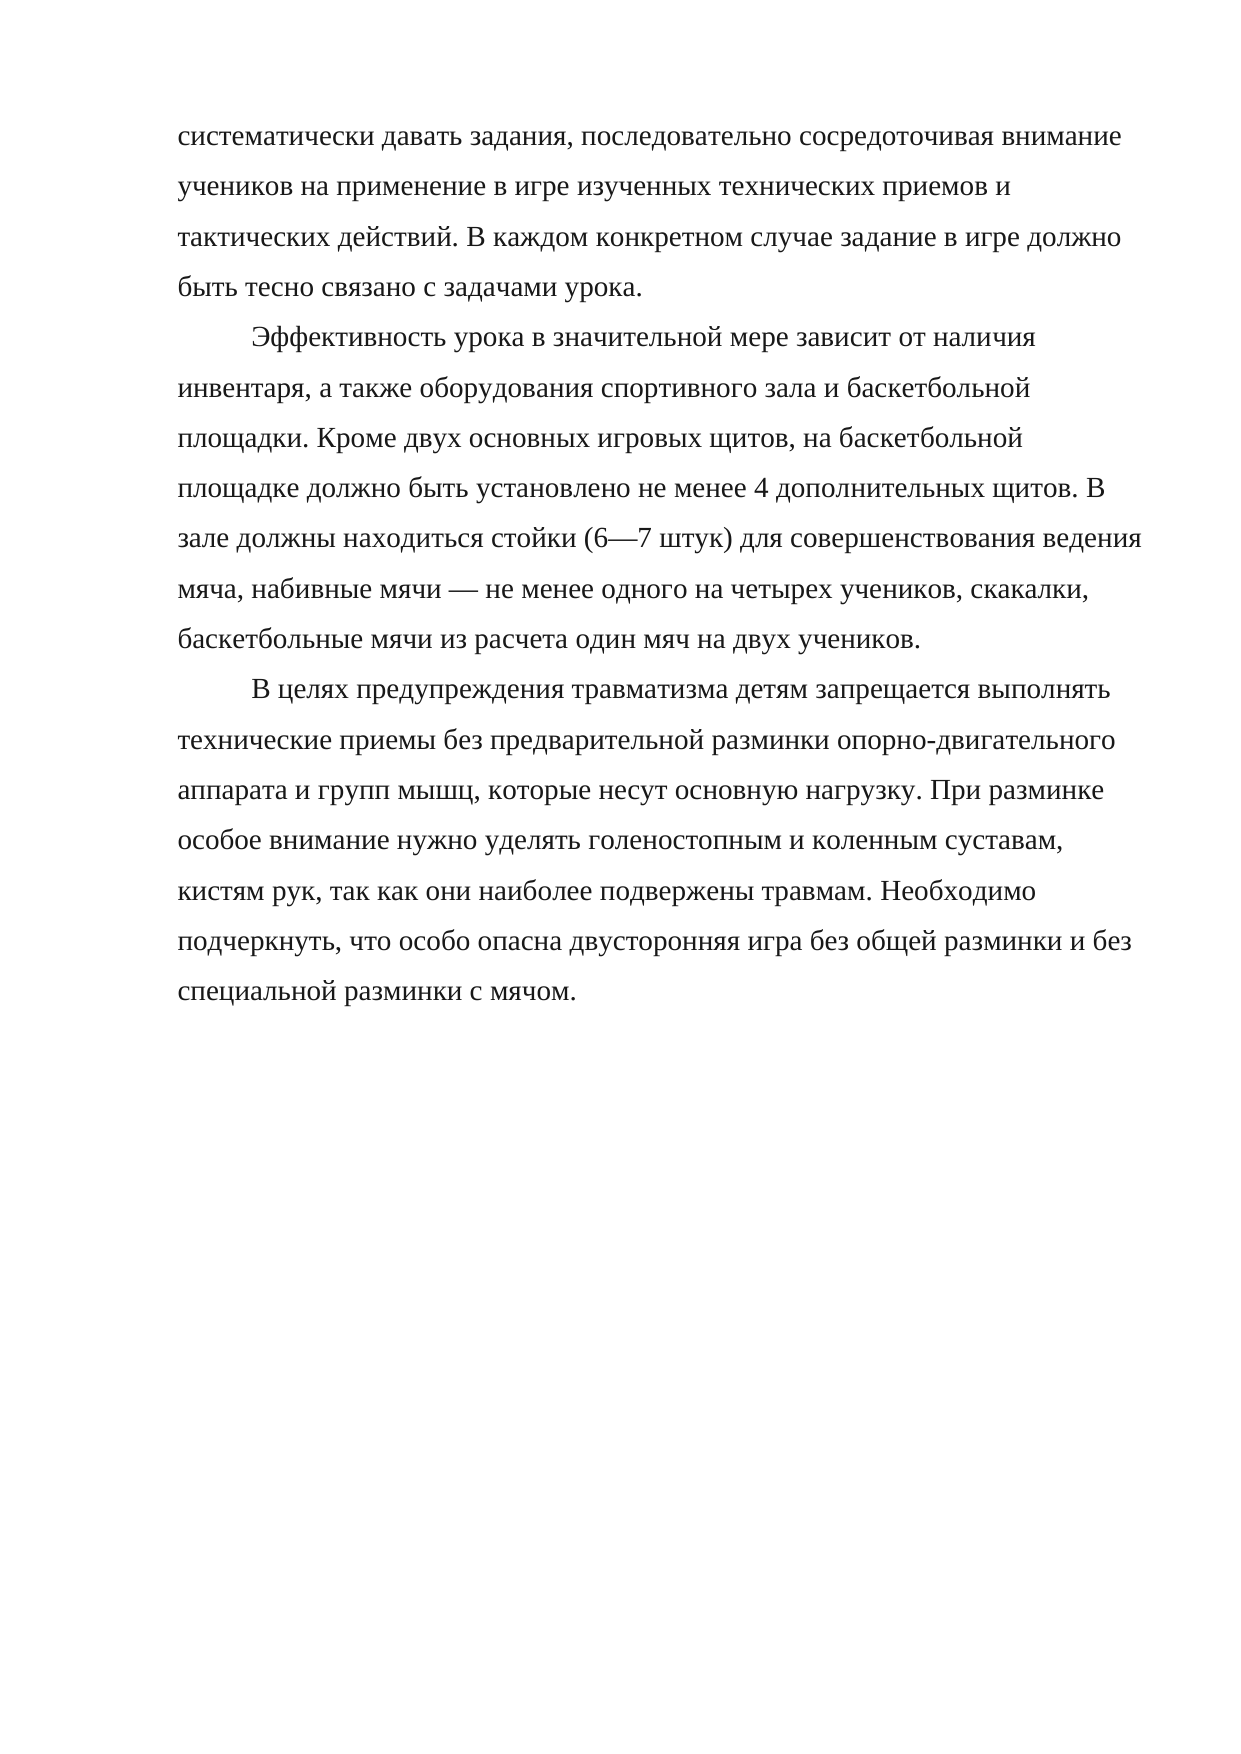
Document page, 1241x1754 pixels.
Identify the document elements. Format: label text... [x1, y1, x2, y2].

text Эффективность урока в значительной мере зависит от наличия инвентаря, а также оборудования спортивного зала и баскетбольной площадки. Кроме двух основных игровых щитов, на баскетбольной площадке должно быть установлено не менее 4 дополнительных щитов. В зале должны находиться стойки (6—7 штук) для совершенствования ведения мяча, набивные мячи — не менее одного на четырех учеников, скакалки, баскетбольные мячи из расчета один мяч на двух учеников. [177, 319, 1152, 655]
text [177, 118, 1152, 303]
text В целях предупреждения травматизма детям запрещается выполнять технические приемы без предварительной разминки опорно-двигательного аппарата и групп мышц, которые несут основную нагрузку. При разминке особое внимание нужно уделять голеностопным и коленным суставам, кистям рук, так как они наиболее подвержены травмам. Необходимо подчеркнуть, что особо опасна двусторонняя игра без общей разминки и без специальной разминки с мячом. [177, 672, 1152, 1007]
